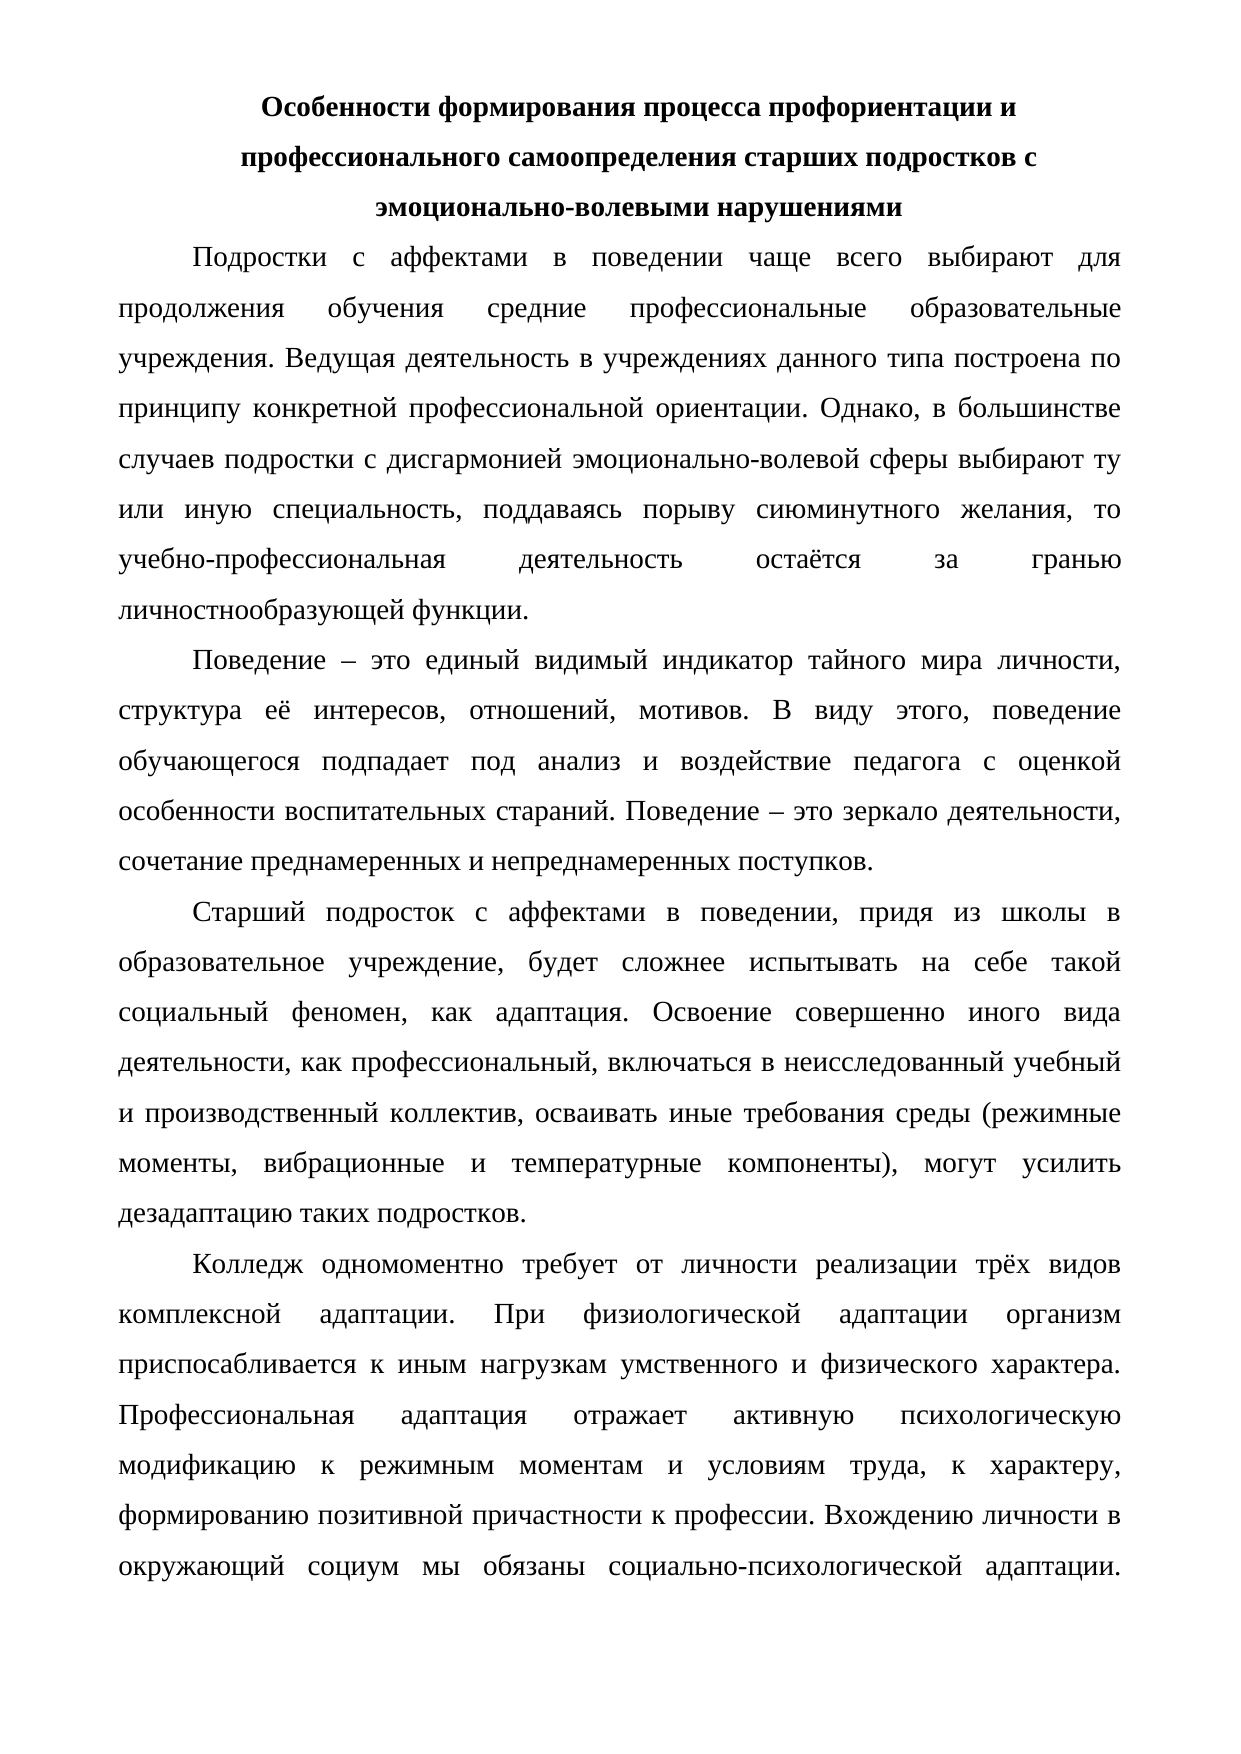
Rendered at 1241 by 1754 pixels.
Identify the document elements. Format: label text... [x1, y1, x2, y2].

text Особенности формирования процесса профориентации и профессионального самоопределения старших подростков с эмоционально-волевыми нарушениями [156, 89, 1122, 223]
text Подростки с аффектами в поведении чаще всего выбирают для продолжения обучения средние профессиональные образовательные учреждения. Ведущая деятельность в учреждениях данного типа построена по принципу конкретной профессиональной ориентации. Однако, в большинстве случаев подростки с дисгармонией эмоционально-волевой сферы выбирают ту или иную специальность, поддаваясь порыву сиюминутного желания, то учебно-профессиональная деятельность остаётся за гранью личностнообразующей функции. [118, 239, 1122, 625]
text Поведение – это единый видимый индикатор тайного мира личности, структура её интересов, отношений, мотивов. В виду этого, поведение обучающегося подпадает под анализ и воздействие педагога с оценкой особенности воспитательных стараний. Поведение – это зеркало деятельности, сочетание преднамеренных и непреднамеренных поступков. [118, 642, 1122, 877]
text Старший подросток с аффектами в поведении, придя из школы в образовательное учреждение, будет сложнее испытывать на себе такой социальный феномен, как адаптация. Освоение совершенно иного вида деятельности, как профессиональный, включаться в неисследованный учебный и производственный коллектив, осваивать иные требования среды (режимные моменты, вибрационные и температурные компоненты), могут усилить дезадаптацию таких подростков. [118, 894, 1122, 1229]
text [118, 1246, 1122, 1581]
